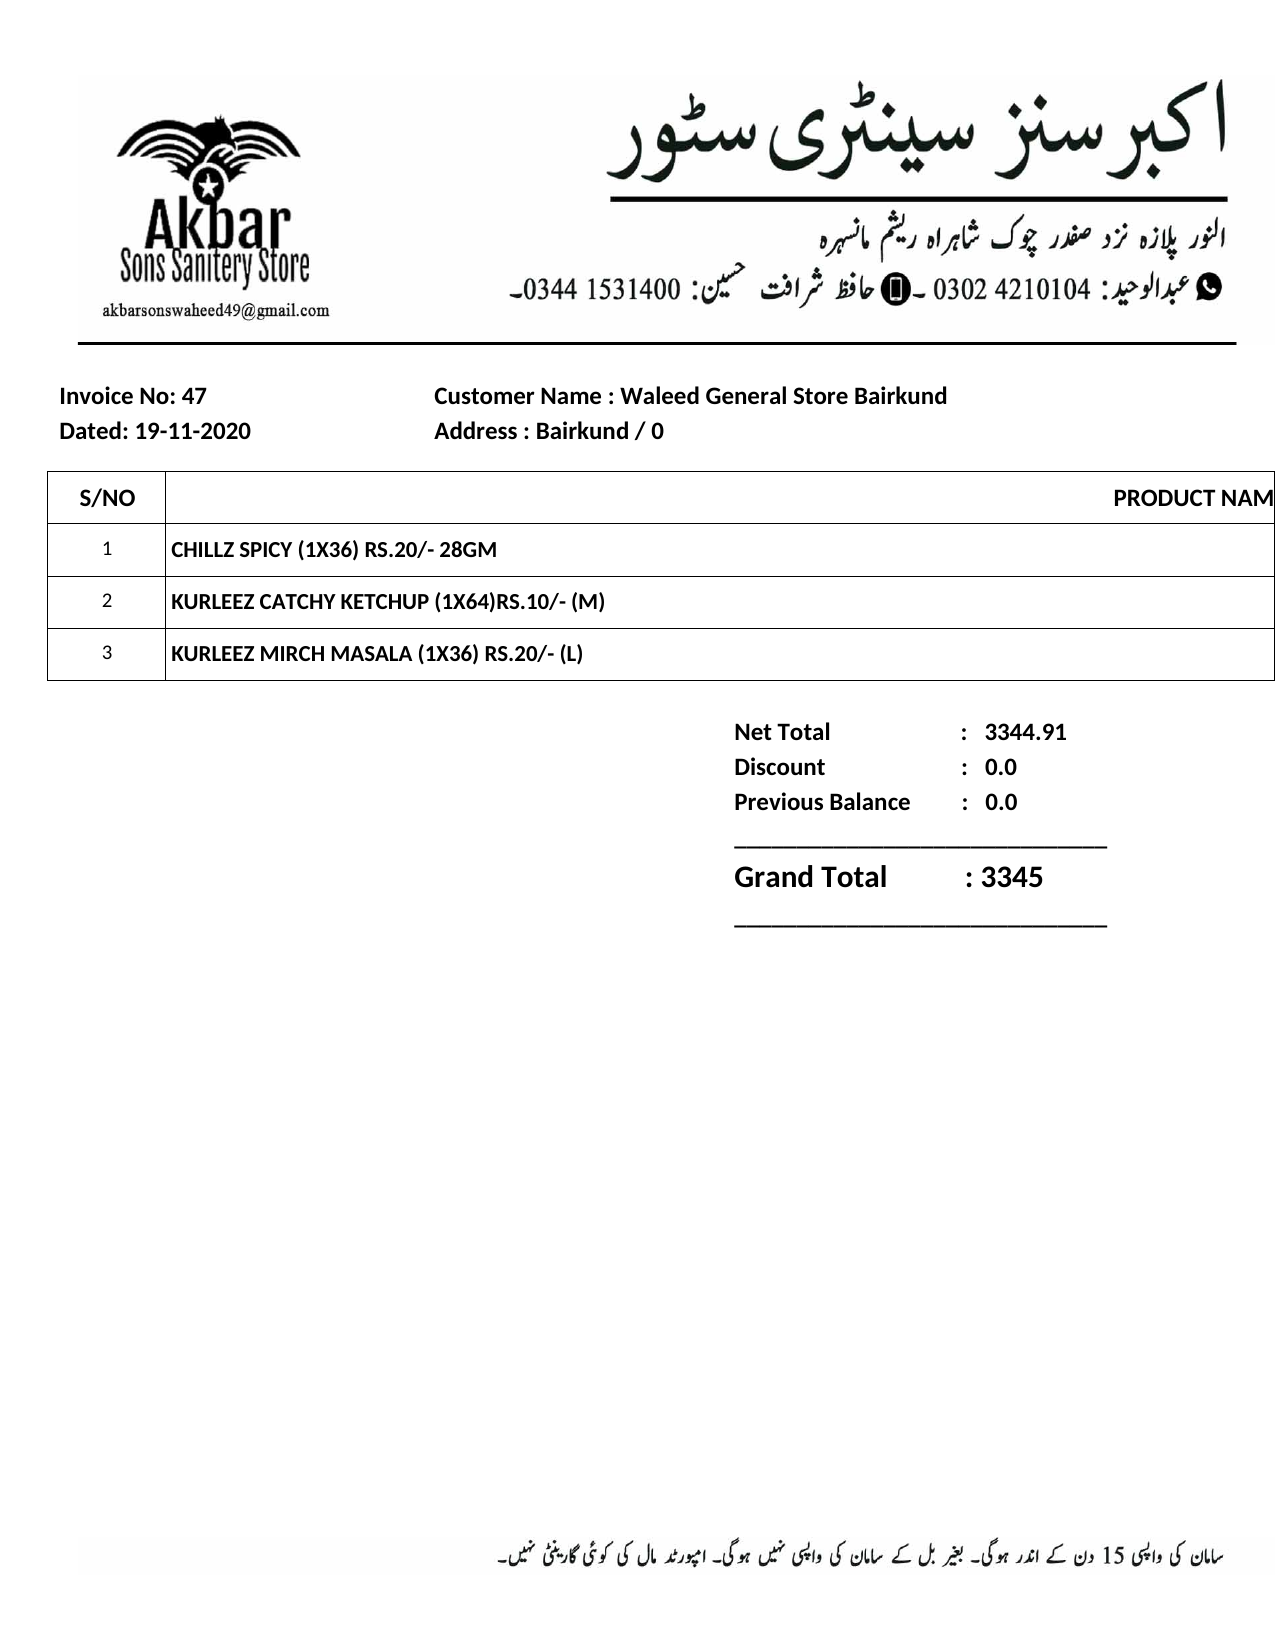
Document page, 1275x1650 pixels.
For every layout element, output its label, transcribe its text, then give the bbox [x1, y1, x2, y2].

text Net Total : 3344.91 Discount : 0.0 Previous Balance : 0.0 ______________________________ Grand Total : 3345 ______________________________ [59, 681, 1216, 966]
picture [77, 1537, 1275, 1575]
table_header S/NO [48, 472, 165, 523]
picture [77, 75, 1275, 345]
text Invoice No: 47 Customer Name : Waleed General Store Bairkund Dated: 19-11-2020 Address : Bairkund / 0 [59, 345, 1216, 446]
table_cell 3 [48, 629, 165, 680]
table_cell KURLEEZ MIRCH MASALA (1X36) RS.20/- (L) [166, 629, 1274, 680]
table_cell 2 [48, 577, 165, 628]
table_cell KURLEEZ CATCHY KETCHUP (1X64)RS.10/- (M) [166, 577, 1274, 628]
table_header PRODUCT NAME [166, 472, 1274, 523]
table_header CHILLZ SPICY (1X36) RS.20/- 28GM [166, 524, 1274, 576]
table_header 1 [48, 524, 165, 576]
